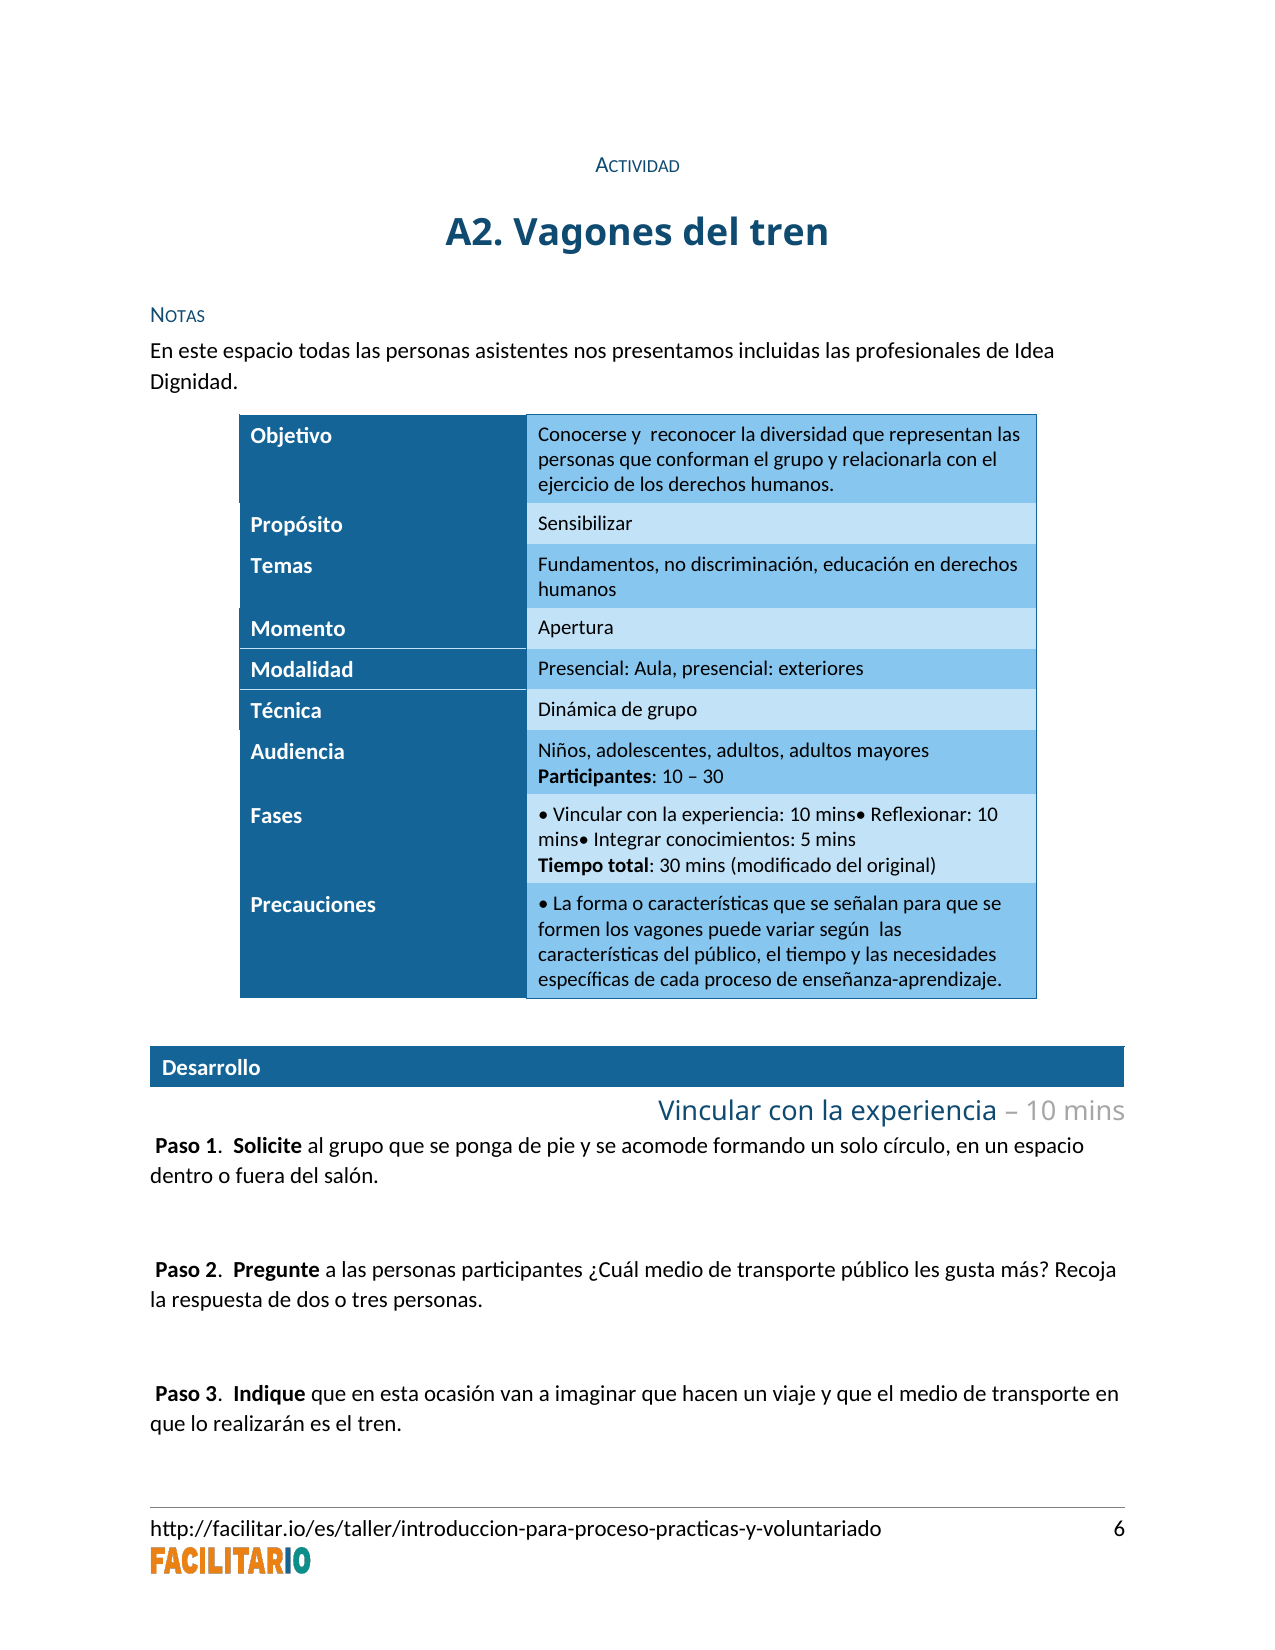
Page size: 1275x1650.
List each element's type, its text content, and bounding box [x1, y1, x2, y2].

picture [145, 1544, 315, 1576]
table_cell Modalidad [240, 650, 526, 689]
table_cell Propósito [240, 504, 526, 544]
text Notas [150, 300, 1125, 328]
table_cell Técnica [240, 691, 526, 730]
text En este espacio todas las personas asistentes nos presentamos incluidas las profesionales de Idea Dignidad. [150, 337, 1125, 395]
table_header Objetivo [240, 415, 526, 503]
text Paso 2. Pregunte a las personas participantes ¿Cuál medio de transporte público les gusta más? Recoja la respuesta de dos o tres personas. [150, 1255, 1125, 1313]
table_cell Temas [240, 545, 526, 608]
text Paso 1. Solicite al grupo que se ponga de pie y se acomode formando un solo círculo, en un espacio dentro o fuera del salón. [150, 1131, 1125, 1189]
table_cell Momento [240, 609, 526, 648]
table_cell Presencial: Aula, presencial: exteriores [527, 649, 1036, 689]
subtitle A2. Vagones del tren [150, 205, 1125, 256]
table_cell Fases [240, 795, 526, 883]
table_header Conocerse y reconocer la diversidad que representan las personas que conforman el grupo y relacionarla con el ejercicio de los derechos humanos. [527, 415, 1036, 503]
table_cell • La forma o características que se señalan para que se formen los vagones puede variar según las características del público, el tiempo y las necesidades específicas de cada proceso de enseñanza-aprendizaje. [527, 883, 1036, 998]
text Actividad [150, 150, 1125, 178]
table_cell Sensibilizar [527, 503, 1036, 544]
table_cell Apertura [527, 608, 1036, 648]
table_header Desarrollo [151, 1047, 1124, 1087]
table_cell Fundamentos, no discriminación, educación en derechos humanos [527, 544, 1036, 608]
subtitle Vincular con la experiencia – 10 mins [150, 1091, 1125, 1128]
table_cell Precauciones [240, 884, 526, 998]
table_cell Dinámica de grupo [527, 690, 1036, 730]
table_cell Audiencia [240, 731, 526, 794]
table_cell Niños, adolescentes, adultos, adultos mayores Participantes: 10 – 30 [527, 730, 1036, 794]
text Paso 3. Indique que en esta ocasión van a imaginar que hacen un viaje y que el medio de transporte en que lo realizarán es el tren. [150, 1379, 1125, 1437]
table_cell • Vincular con la experiencia: 10 mins Tiempo total: 30 mins (modificado del original) [527, 794, 1036, 883]
